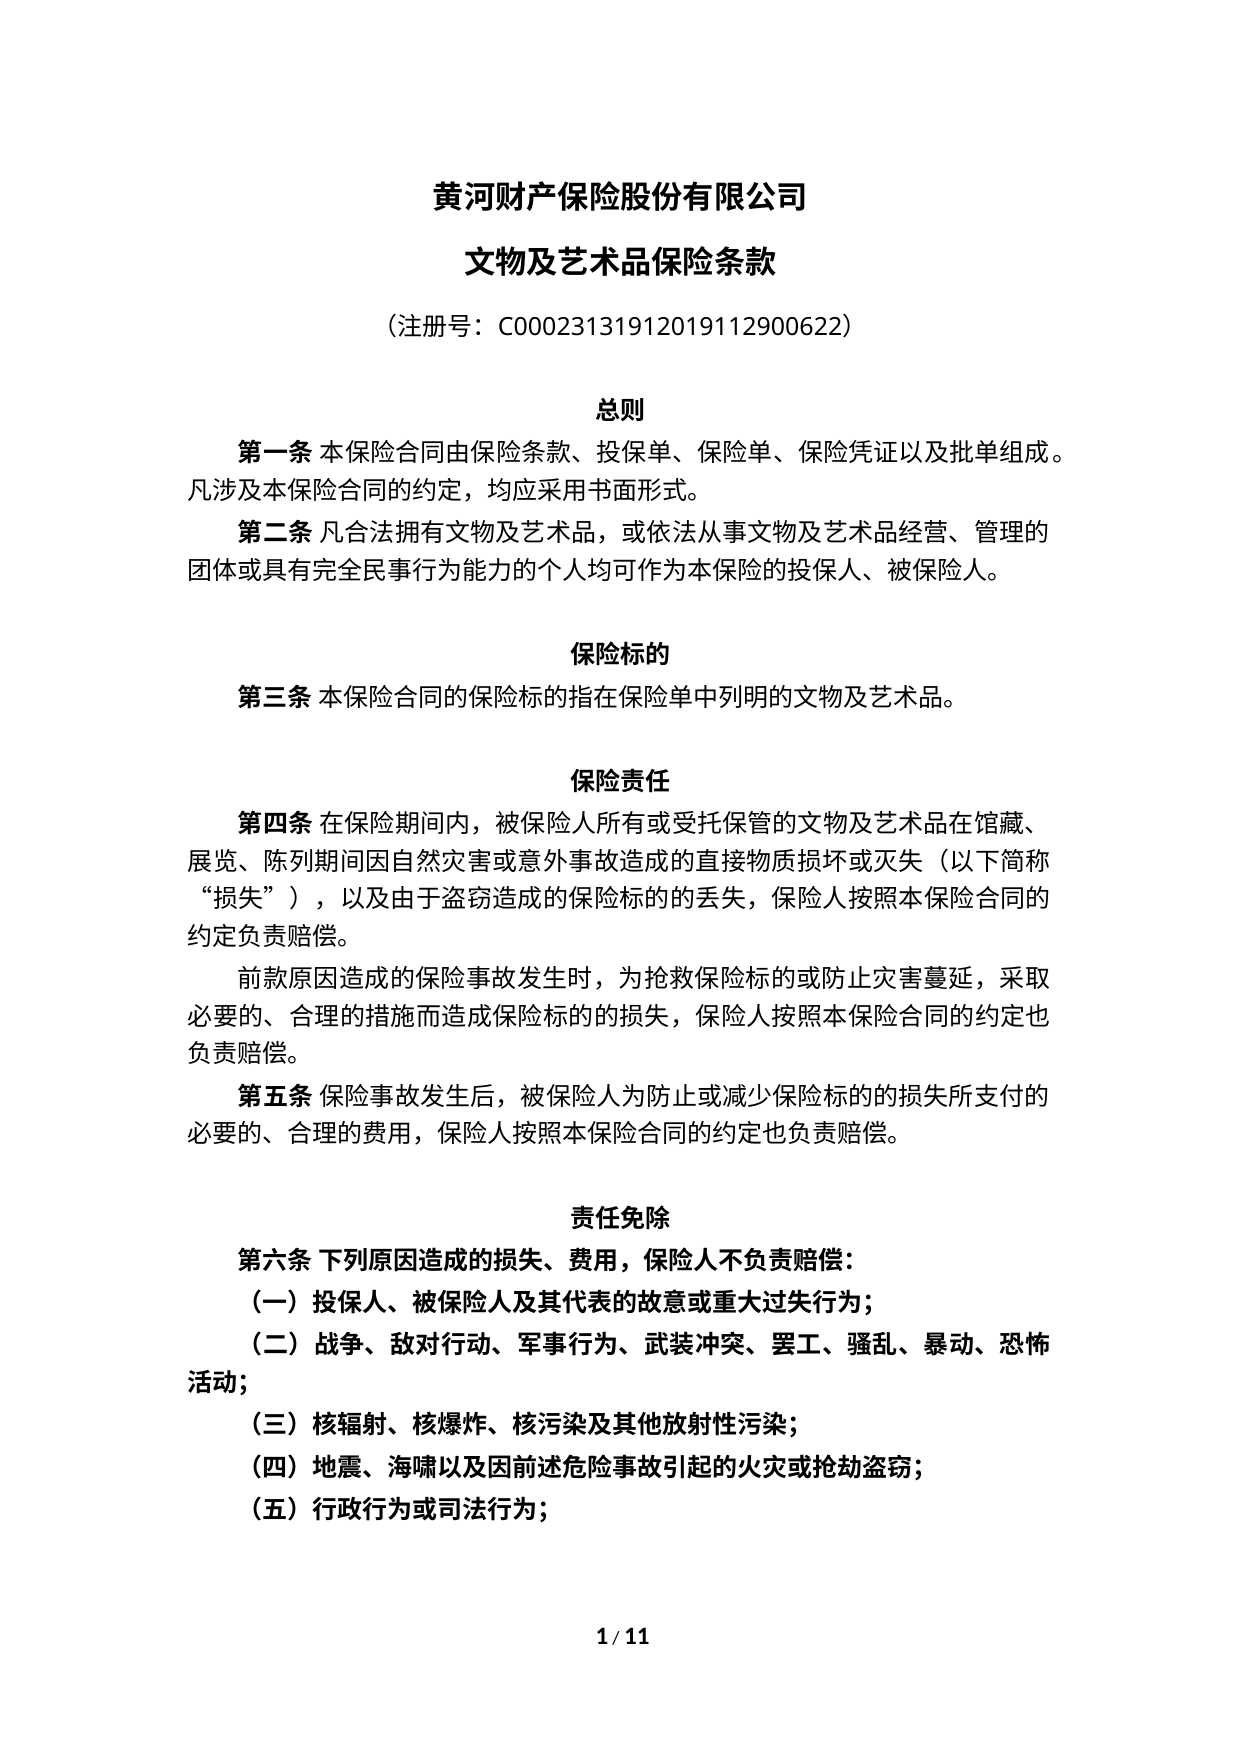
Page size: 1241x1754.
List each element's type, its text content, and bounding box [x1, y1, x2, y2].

text 黄河财产保险股份有限公司 [187, 162, 1053, 227]
text 保险标的 [187, 634, 1053, 671]
text 第四条 在保险期间内，被保险人所有或受托保管的文物及艺术品在馆藏、展览、陈列期间因自然灾害或意外事故造成的直接物质损坏或灭失（以下简称“损失”），以及由于盗窃造成的保险标的的丢失，保险人按照本保险合同的约定负责赔偿。 [187, 803, 1053, 953]
text 责任免除 [187, 1197, 1053, 1234]
text （五）行政行为或司法行为； [187, 1488, 1053, 1526]
text （注册号：C00023131912019112900622） [187, 292, 1053, 357]
text 第一条 本保险合同由保险条款、投保单、保险单、保险凭证以及批单组成。凡涉及本保险合同的约定，均应采用书面形式。 [187, 432, 1053, 507]
text 第三条 本保险合同的保险标的指在保险单中列明的文物及艺术品。 [187, 676, 1053, 713]
text （四）地震、海啸以及因前述危险事故引起的火灾或抢劫盗窃； [187, 1446, 1053, 1483]
text 第六条 下列原因造成的损失、费用，保险人不负责赔偿： [187, 1239, 1053, 1277]
text 文物及艺术品保险条款 [187, 227, 1053, 292]
text （二）战争、敌对行动、军事行为、武装冲突、罢工、骚乱、暴动、恐怖活动； [187, 1324, 1053, 1399]
text 总则 [187, 389, 1053, 427]
text （一）投保人、被保险人及其代表的故意或重大过失行为； [187, 1282, 1053, 1319]
text （三）核辐射、核爆炸、核污染及其他放射性污染； [187, 1404, 1053, 1441]
text 保险责任 [187, 761, 1053, 798]
text 第二条 凡合法拥有文物及艺术品，或依法从事文物及艺术品经营、管理的团体或具有完全民事行为能力的个人均可作为本保险的投保人、被保险人。 [187, 512, 1053, 587]
text 前款原因造成的保险事故发生时，为抢救保险标的或防止灾害蔓延，采取必要的、合理的措施而造成保险标的的损失，保险人按照本保险合同的约定也负责赔偿。 [187, 958, 1053, 1070]
text 第五条 保险事故发生后，被保险人为防止或减少保险标的的损失所支付的必要的、合理的费用，保险人按照本保险合同的约定也负责赔偿。 [187, 1075, 1053, 1150]
